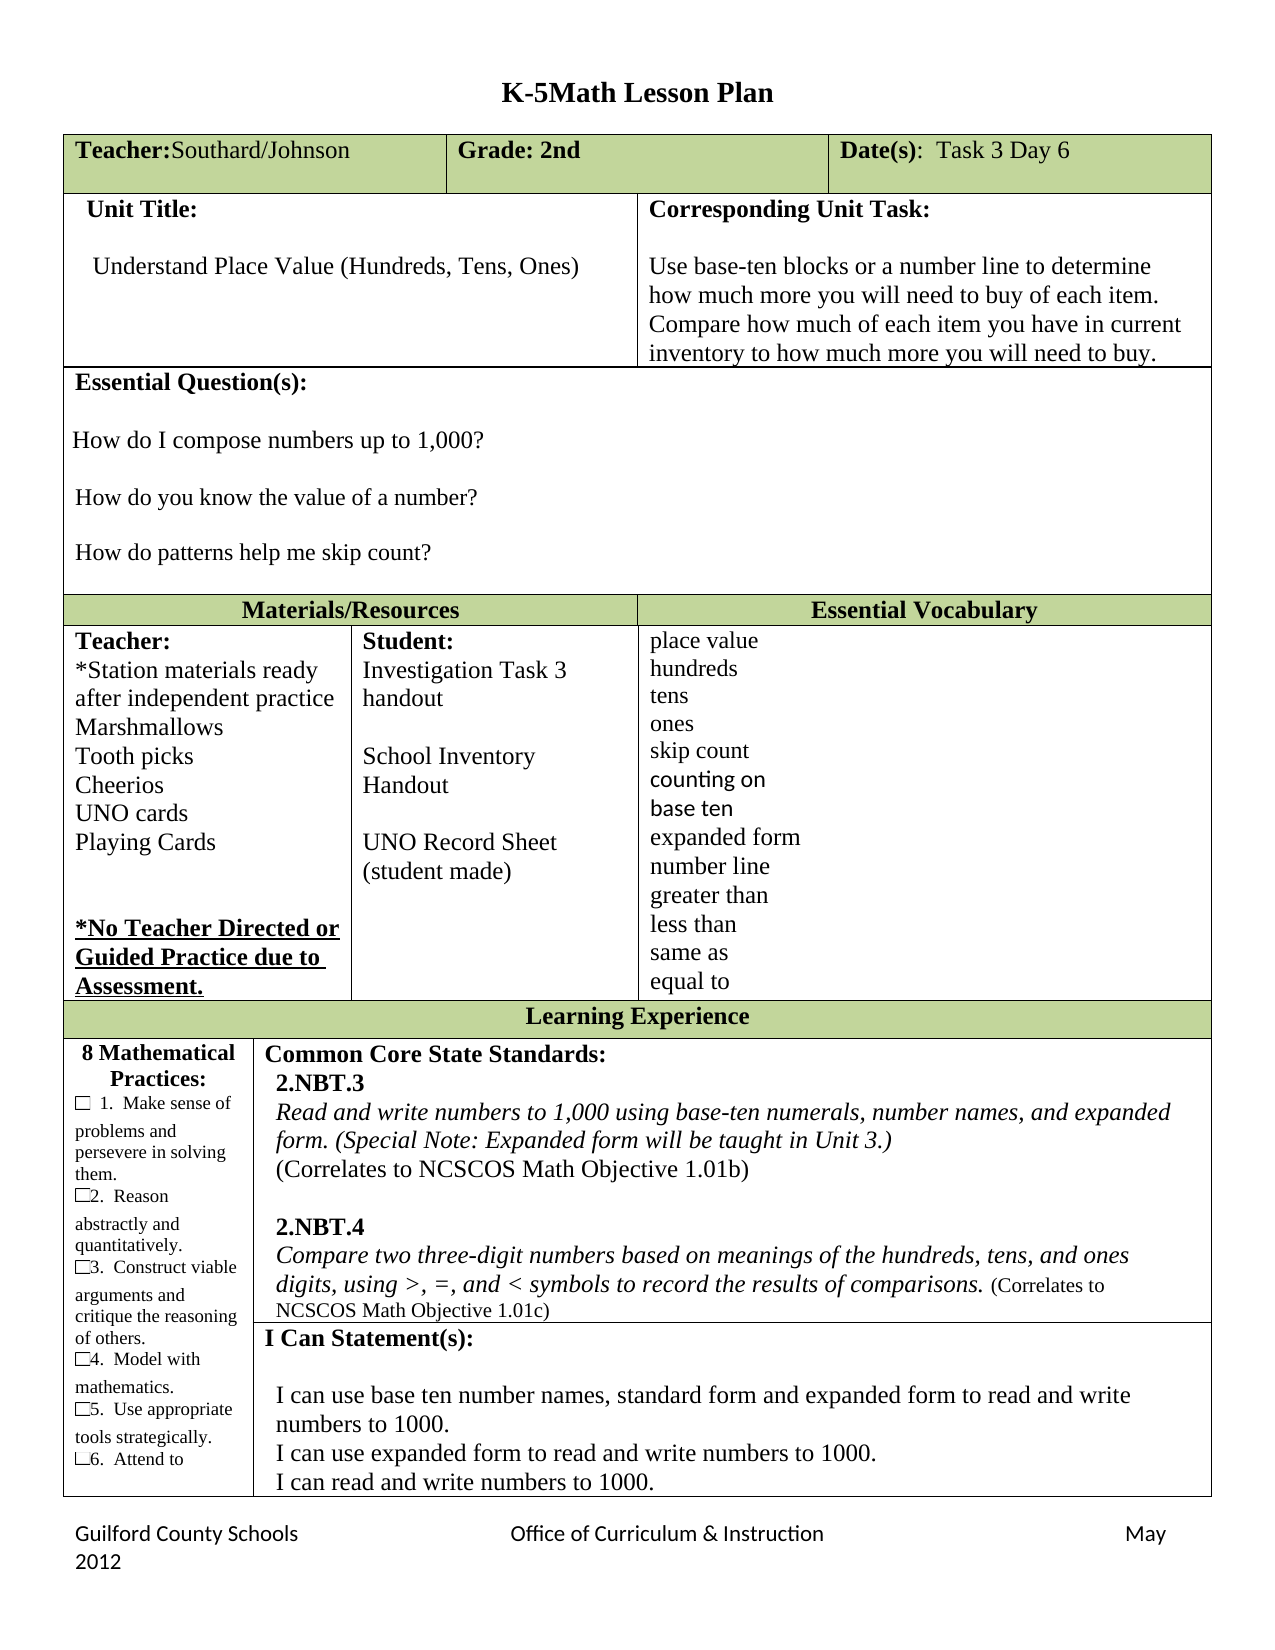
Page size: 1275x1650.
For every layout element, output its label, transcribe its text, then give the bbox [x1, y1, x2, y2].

picture [75, 1402, 91, 1416]
picture [75, 1452, 91, 1465]
table_cell Materials/Resources [64, 595, 637, 625]
table_cell Student: Investigation Task 3 handout School Inventory Handout UNO Record Sheet (student made) [352, 626, 638, 1000]
table_header Teacher:Southard/Johnson [64, 135, 446, 193]
table_cell place value hundreds tens ones skip count counting on base ten expanded form number line greater than less than same as equal to [639, 626, 1211, 1000]
picture [75, 1096, 91, 1110]
picture [75, 1260, 91, 1274]
table_header Date(s): Task 3 Day 6 [829, 135, 1211, 193]
table_cell Teacher: *Station materials ready after independent practice Marshmallows Tooth picks Cheerios UNO cards Playing Cards *No Teacher Directed or Guided Practice due to Assessment. [64, 626, 351, 1000]
table_cell Essential Vocabulary [638, 595, 1211, 625]
table_cell Learning Experience [64, 1001, 1211, 1038]
picture [75, 1352, 91, 1366]
table_cell 8 Mathematical Practices: 1. Make sense of problems and persevere in solving them. 2. Reason abstractly and quantitatively. 3. Construct viable arguments and critique the reasoning of others. 4. Model with mathematics. 5. Use appropriate tools strategically. 6. Attend to precision. 7. Look for and make use of structure. 8. Look for and express regularity in repeated reasoning. [64, 1039, 253, 1496]
text K-5Math Lesson Plan [75, 75, 1200, 108]
table_cell Corresponding Unit Task: Use base-ten blocks or a number line to determine how much more you will need to buy of each item. Compare how much of each item you have in current inventory to how much more you will need to buy. [638, 194, 1211, 366]
table_cell Essential Question(s): How do you know the value of a number? How do patterns help me skip count? [64, 368, 1211, 594]
table_header Grade: 2nd [447, 135, 828, 193]
table_cell I Can Statement(s): [254, 1323, 1211, 1496]
picture [75, 1188, 91, 1202]
table_cell Common Core State Standards: [254, 1039, 1211, 1322]
table_cell [64, 194, 637, 366]
